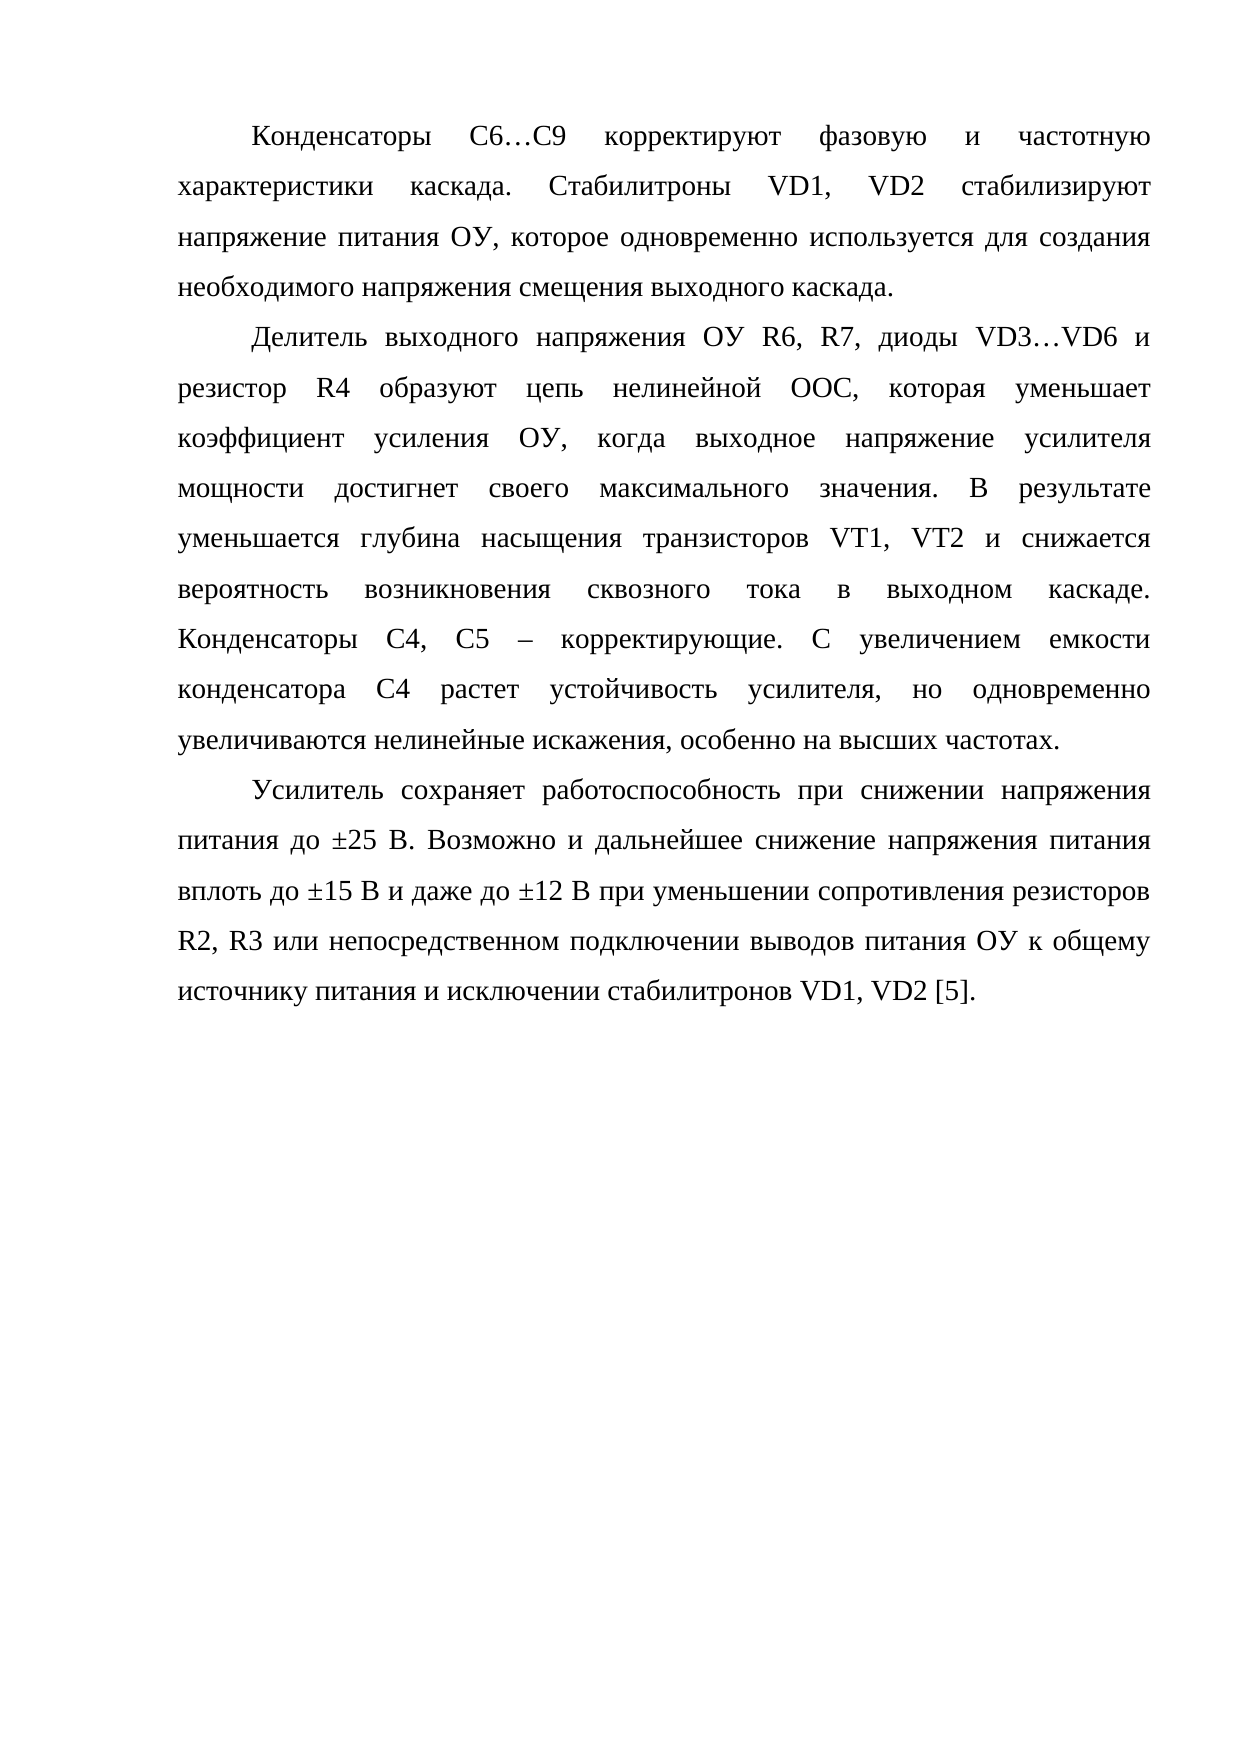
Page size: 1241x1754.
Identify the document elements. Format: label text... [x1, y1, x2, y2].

text Делитель выходного напряжения ОУ R6, R7, диоды VD3…VD6 и резистор R4 образуют цепь нелинейной ООС, которая уменьшает коэффициент усиления ОУ, когда выходное напряжение усилителя мощности достигнет своего максимального значения. В результате уменьшается глубина насыщения транзисторов VT1, VT2 и снижается вероятность возникновения сквозного тока в выходном каскаде. Конденсаторы С4, С5 – корректирующие. С увеличением емкости конденсатора С4 растет устойчивость усилителя, но одновременно увеличиваются нелинейные искажения, особенно на высших частотах. [177, 319, 1152, 755]
text Усилитель сохраняет работоспособность при снижении напряжения питания до ±25 В. Возможно и дальнейшее снижение напряжения питания вплоть до ±15 В и даже до ±12 В при уменьшении сопротивления резисторов R2, R3 или непосредственном подключении выводов питания ОУ к общему источнику питания и исключении стабилитронов VD1, VD2 [5]. [177, 772, 1152, 1007]
text Конденсаторы С6…С9 корректируют фазовую и частотную характеристики каскада. Стабилитроны VD1, VD2 стабилизируют напряжение питания ОУ, которое одновременно используется для создания необходимого напряжения смещения выходного каскада. [177, 118, 1152, 303]
